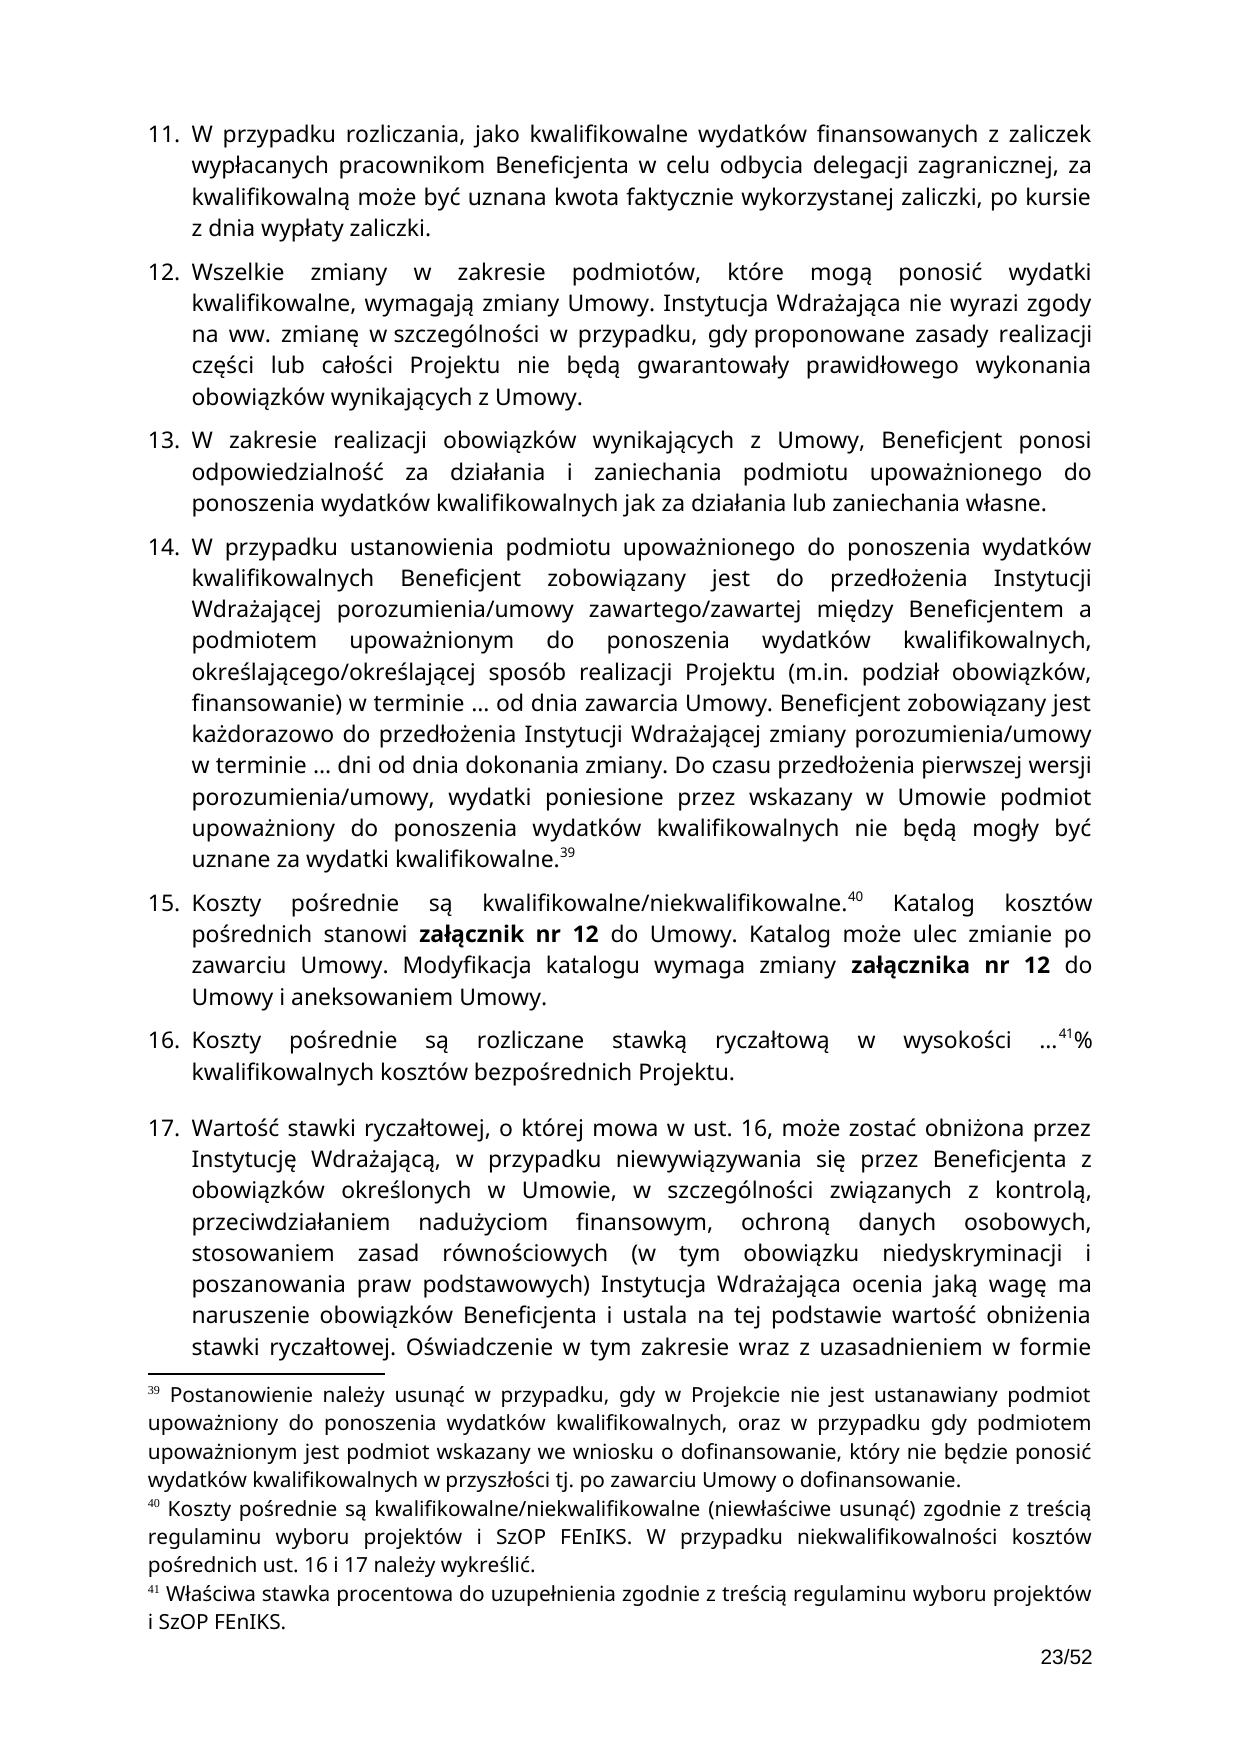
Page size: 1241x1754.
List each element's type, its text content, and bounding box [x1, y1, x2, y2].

list W zakresie realizacji obowiązków wynikających z Umowy, Beneficjent ponosi odpowiedzialność za działania i zaniechania podmiotu upoważnionego do ponoszenia wydatków kwalifikowalnych jak za działania lub zaniechania własne. [148, 424, 1092, 518]
list Koszty pośrednie są rozliczane stawką ryczałtową w wysokości …% kwalifikowalnych kosztów bezpośrednich Projektu. [148, 1024, 1092, 1087]
list Wszelkie zmiany w zakresie podmiotów, które mogą ponosić wydatki kwalifikowalne, wymagają zmiany Umowy. Instytucja Wdrażająca nie wyrazi zgody na ww. zmianę w szczególności w przypadku, gdy proponowane zasady realizacji części lub całości Projektu nie będą gwarantowały prawidłowego wykonania obowiązków wynikających z Umowy. [148, 256, 1092, 412]
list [148, 1112, 1092, 1362]
list W przypadku rozliczania, jako kwalifikowalne wydatków finansowanych z zaliczek wypłacanych pracownikom Beneficjenta w celu odbycia delegacji zagranicznej, za kwalifikowalną może być uznana kwota faktycznie wykorzystanej zaliczki, po kursie z dnia wypłaty zaliczki. [148, 118, 1092, 243]
list Koszty pośrednie są kwalifikowalne/niekwalifikowalne. Katalog kosztów pośrednich stanowi załącznik nr 12 do Umowy. Katalog może ulec zmianie po zawarciu Umowy. Modyfikacja katalogu wymaga zmiany załącznika nr 12 do Umowy i aneksowaniem Umowy. [148, 887, 1092, 1012]
list W przypadku ustanowienia podmiotu upoważnionego do ponoszenia wydatków kwalifikowalnych Beneficjent zobowiązany jest do przedłożenia Instytucji Wdrażającej porozumienia/umowy zawartego/zawartej między Beneficjentem a podmiotem upoważnionym do ponoszenia wydatków kwalifikowalnych, określającego/określającej sposób realizacji Projektu (m.in. podział obowiązków, finansowanie) w terminie … od dnia zawarcia Umowy. Beneficjent zobowiązany jest każdorazowo do przedłożenia Instytucji Wdrażającej zmiany porozumienia/umowy w terminie … dni od dnia dokonania zmiany. Do czasu przedłożenia pierwszej wersji porozumienia/umowy, wydatki poniesione przez wskazany w Umowie podmiot upoważniony do ponoszenia wydatków kwalifikowalnych nie będą mogły być uznane za wydatki kwalifikowalne. [148, 531, 1092, 874]
